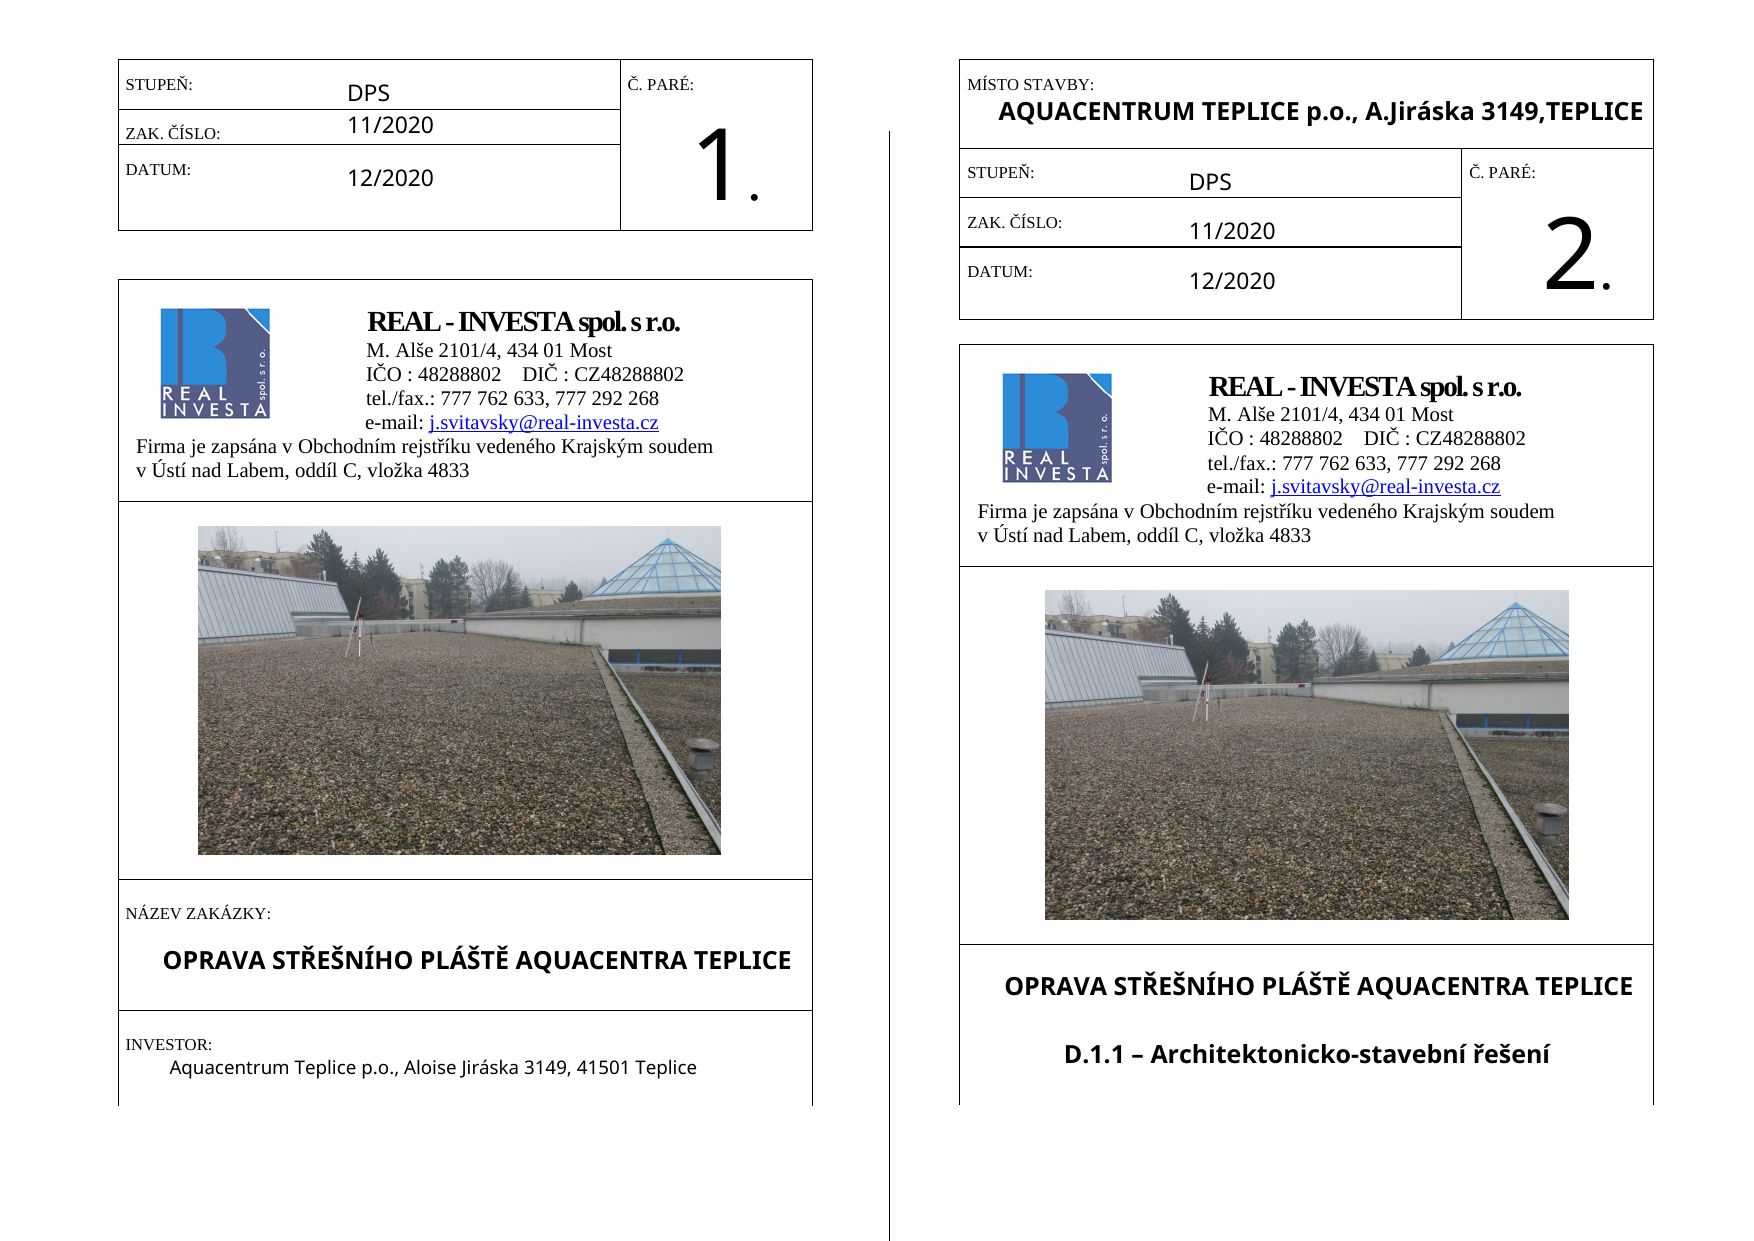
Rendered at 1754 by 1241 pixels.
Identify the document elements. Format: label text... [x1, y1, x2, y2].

picture [158, 306, 271, 420]
table_cell STUPEŇ: [119, 60, 339, 108]
table_cell ZAK. ČÍSLO: [119, 110, 339, 144]
picture [1045, 590, 1569, 920]
table_cell Č. PARÉ: 1. [621, 60, 812, 230]
table_cell DATUM: [960, 248, 1181, 318]
table_cell 12/2020 [340, 145, 620, 230]
table_cell ZAK. ČÍSLO: [960, 198, 1181, 246]
table_cell DATUM: [119, 145, 339, 230]
picture [198, 526, 721, 855]
table_cell 12/2020 [1181, 248, 1461, 318]
table_cell [960, 567, 1653, 943]
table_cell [119, 1011, 812, 1106]
table_cell DPS [1181, 149, 1461, 197]
table_cell 11/2020 [340, 110, 620, 144]
table_cell 11/2020 [1181, 198, 1461, 246]
picture [1000, 371, 1113, 484]
table_cell OPRAVA STŘEŠNÍHO PLÁŠTĚ AQUACENTRA TEPLICE D.1.1 – Architektonicko-stavební řešení [960, 945, 1653, 1105]
table_cell [119, 502, 812, 879]
table_header REAL - INVESTA spol. s r.o. M. Alše 2101/4, 434 01 Most IČO : 48288802 DIČ : CZ48288802 tel./fax.: 777 762 633, 777 292 268 e-mail: j.svitavsky@real-investa.cz Firma je zapsána v Obchodním rejstříku vedeného Krajským soudem v Ústí nad Labem, oddíl C, vložka 4833 [119, 280, 812, 501]
table_cell DPS [340, 60, 620, 108]
table_header REAL - INVESTA spol. s r.o. M. Alše 2101/4, 434 01 Most IČO : 48288802 DIČ : CZ48288802 tel./fax.: 777 762 633, 777 292 268 e-mail: j.svitavsky@real-investa.cz Firma je zapsána v Obchodním rejstříku vedeného Krajským soudem v Ústí nad Labem, oddíl C, vložka 4833 [960, 345, 1653, 566]
table_cell NÁZEV ZAKÁZKY: OPRAVA STŘEŠNÍHO PLÁŠTĚ AQUACENTRA TEPLICE [119, 880, 812, 1010]
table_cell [960, 60, 1653, 148]
table_cell STUPEŇ: [960, 149, 1181, 197]
table_cell Č. PARÉ: 2. [1462, 149, 1653, 318]
